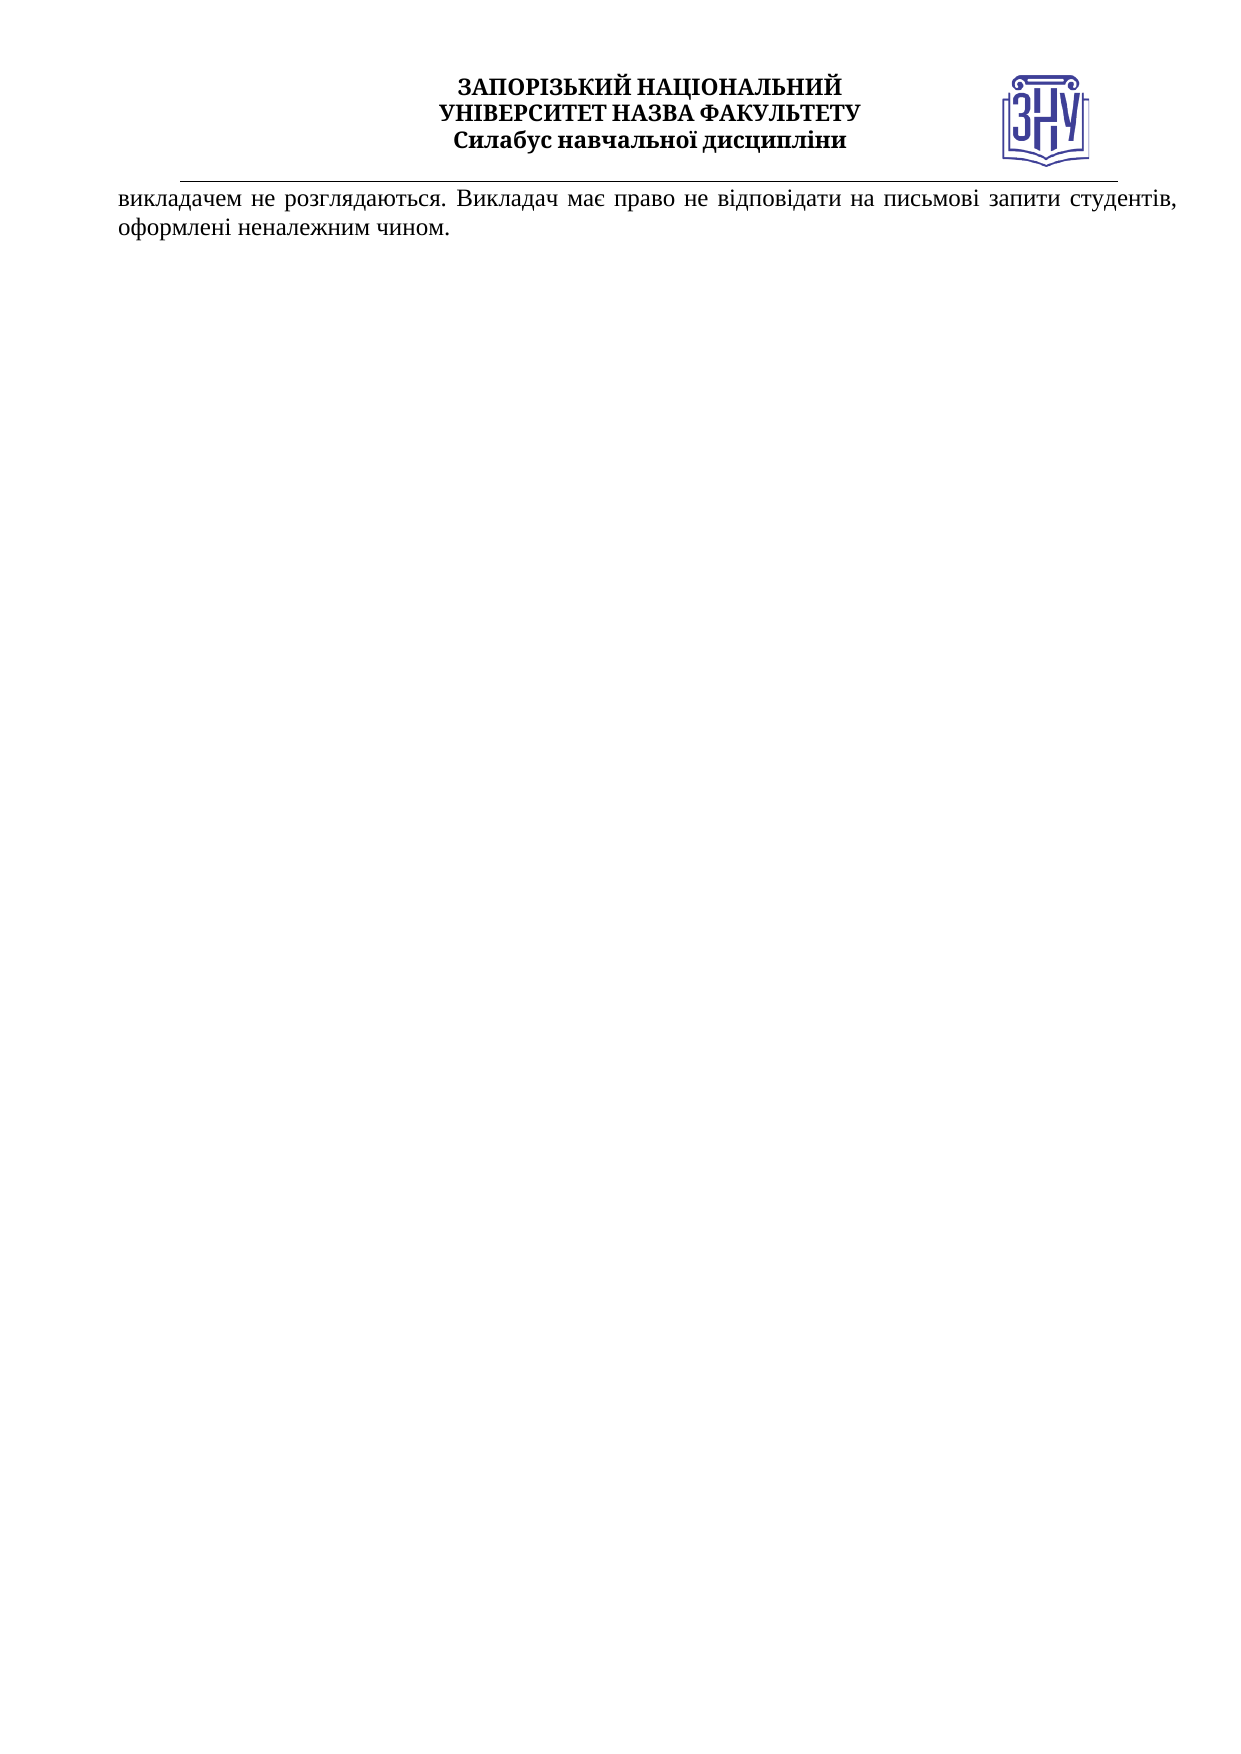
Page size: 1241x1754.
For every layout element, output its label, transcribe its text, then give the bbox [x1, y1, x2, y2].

text викладачем не розглядаються. Викладач має право не відповідати на письмові запити студентів, оформлені неналежним чином. [118, 183, 1194, 240]
picture [1002, 75, 1090, 167]
